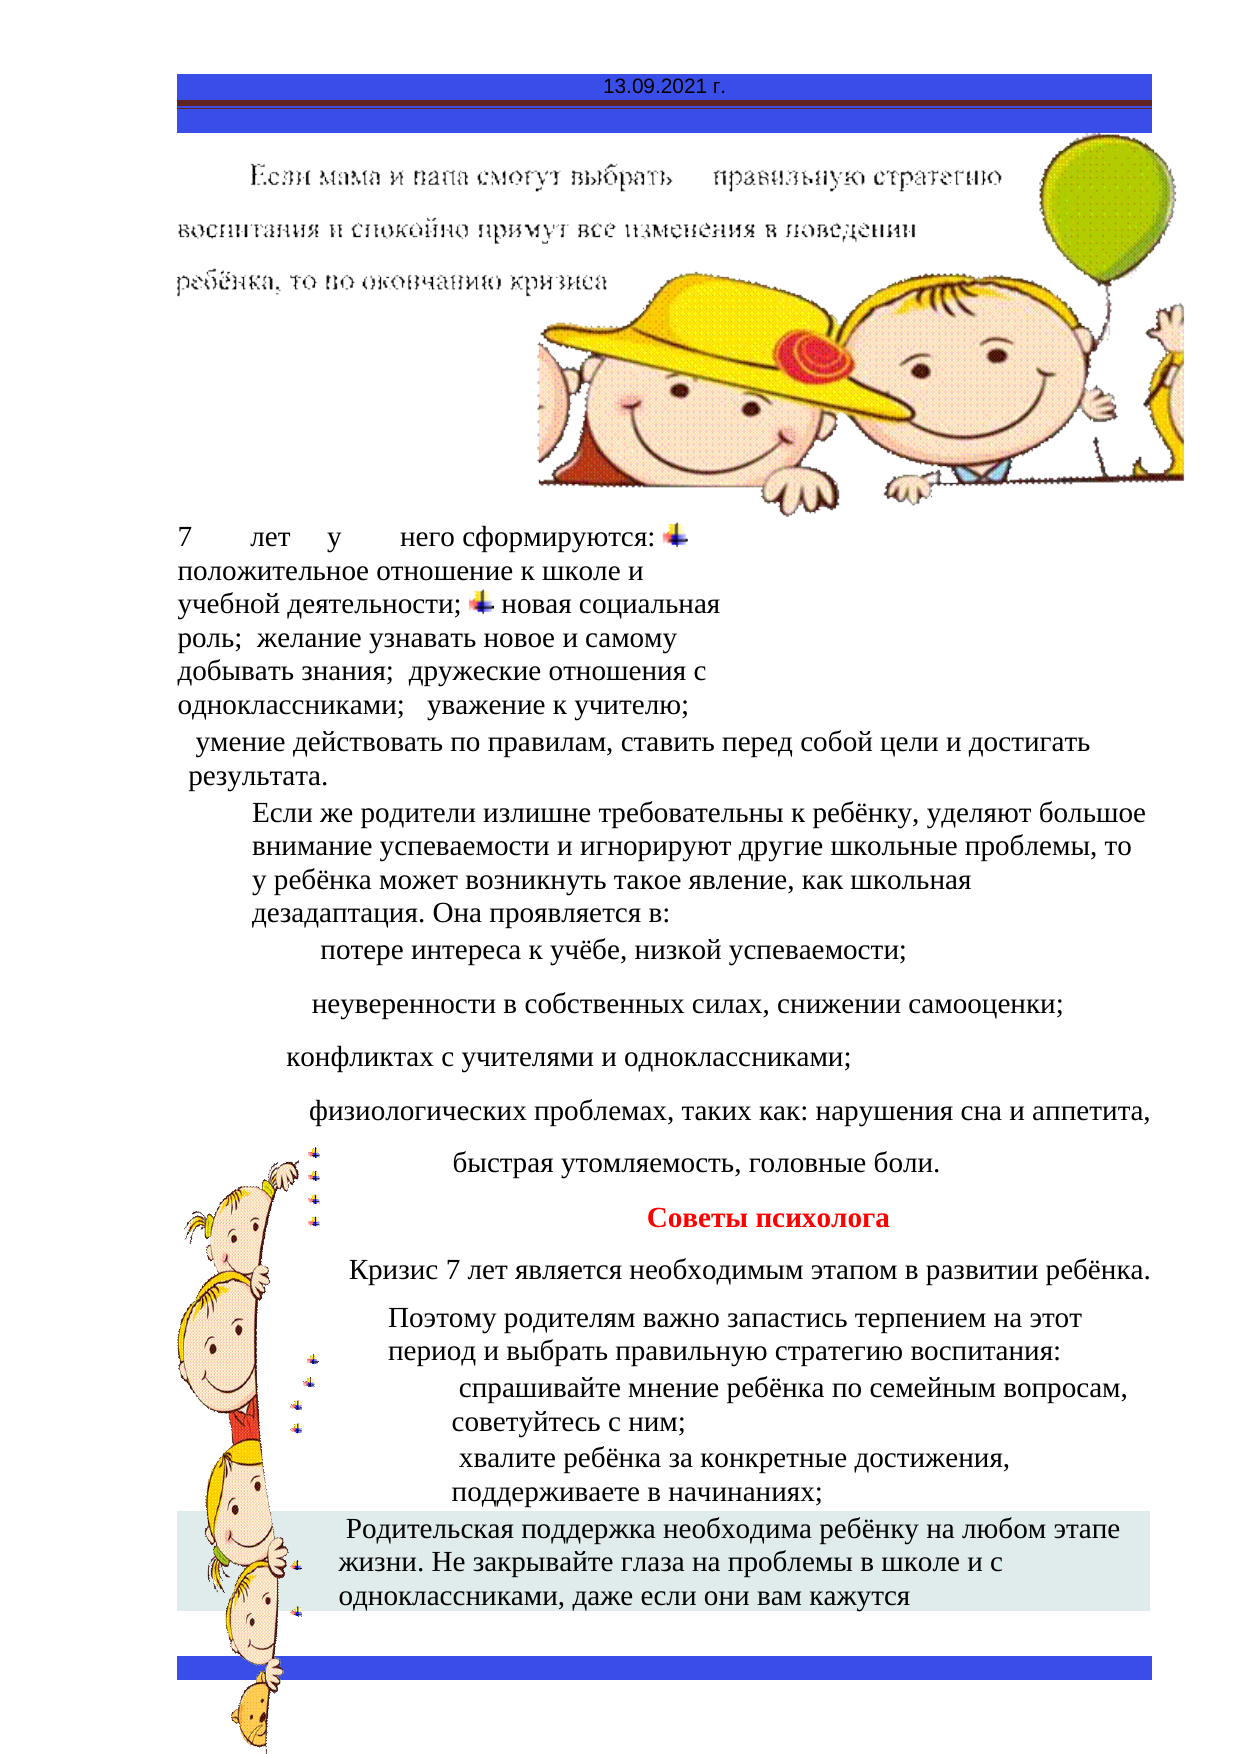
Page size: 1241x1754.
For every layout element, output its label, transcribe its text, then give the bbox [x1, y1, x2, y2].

text хвалите ребёнка за конкретные достижения, поддерживаете в начинаниях; [320, 1440, 1150, 1507]
text спрашивайте мнение ребёнка по семейным вопросам, советуйтесь с ним; [320, 1370, 1150, 1437]
picture [662, 521, 688, 547]
text неуверенности в собственных силах, снижении самооценки; [304, 986, 1150, 1019]
picture [177, 1147, 320, 1754]
text Поэтому родителям важно запастись терпением на этот период и выбрать правильную стратегию воспитания: [320, 1300, 1150, 1367]
text 7 лет у него сформируются: положительное отношение к школе и учебной деятельности; новая социальная роль; желание узнавать новое и самому добывать знания; дружеские отношения с одноклассниками; уважение к учителю; [177, 519, 721, 720]
picture [177, 133, 1185, 519]
text физиологических проблемах, таких как: нарушения сна и аппетита, [178, 1093, 1151, 1127]
text Советы психолога [320, 1200, 1174, 1233]
text потере интереса к учёбе, низкой успеваемости; [313, 932, 1150, 966]
text умение действовать по правилам, ставить перед собой цели и достигать результата. [188, 724, 1150, 792]
text быстрая утомляемость, головные боли. [291, 1146, 1150, 1179]
text Если же родители излишне требовательны к ребёнку, уделяют большое внимание успеваемости и игнорируют другие школьные проблемы, то у ребёнка может возникнуть такое явление, как школьная дезадаптация. Она проявляется в: [252, 795, 1150, 929]
text Кризис 7 лет является необходимым этапом в развитии ребёнка. [320, 1252, 1151, 1286]
text конфликтах с учителями и одноклассниками; [279, 1039, 1150, 1073]
picture [468, 588, 494, 614]
